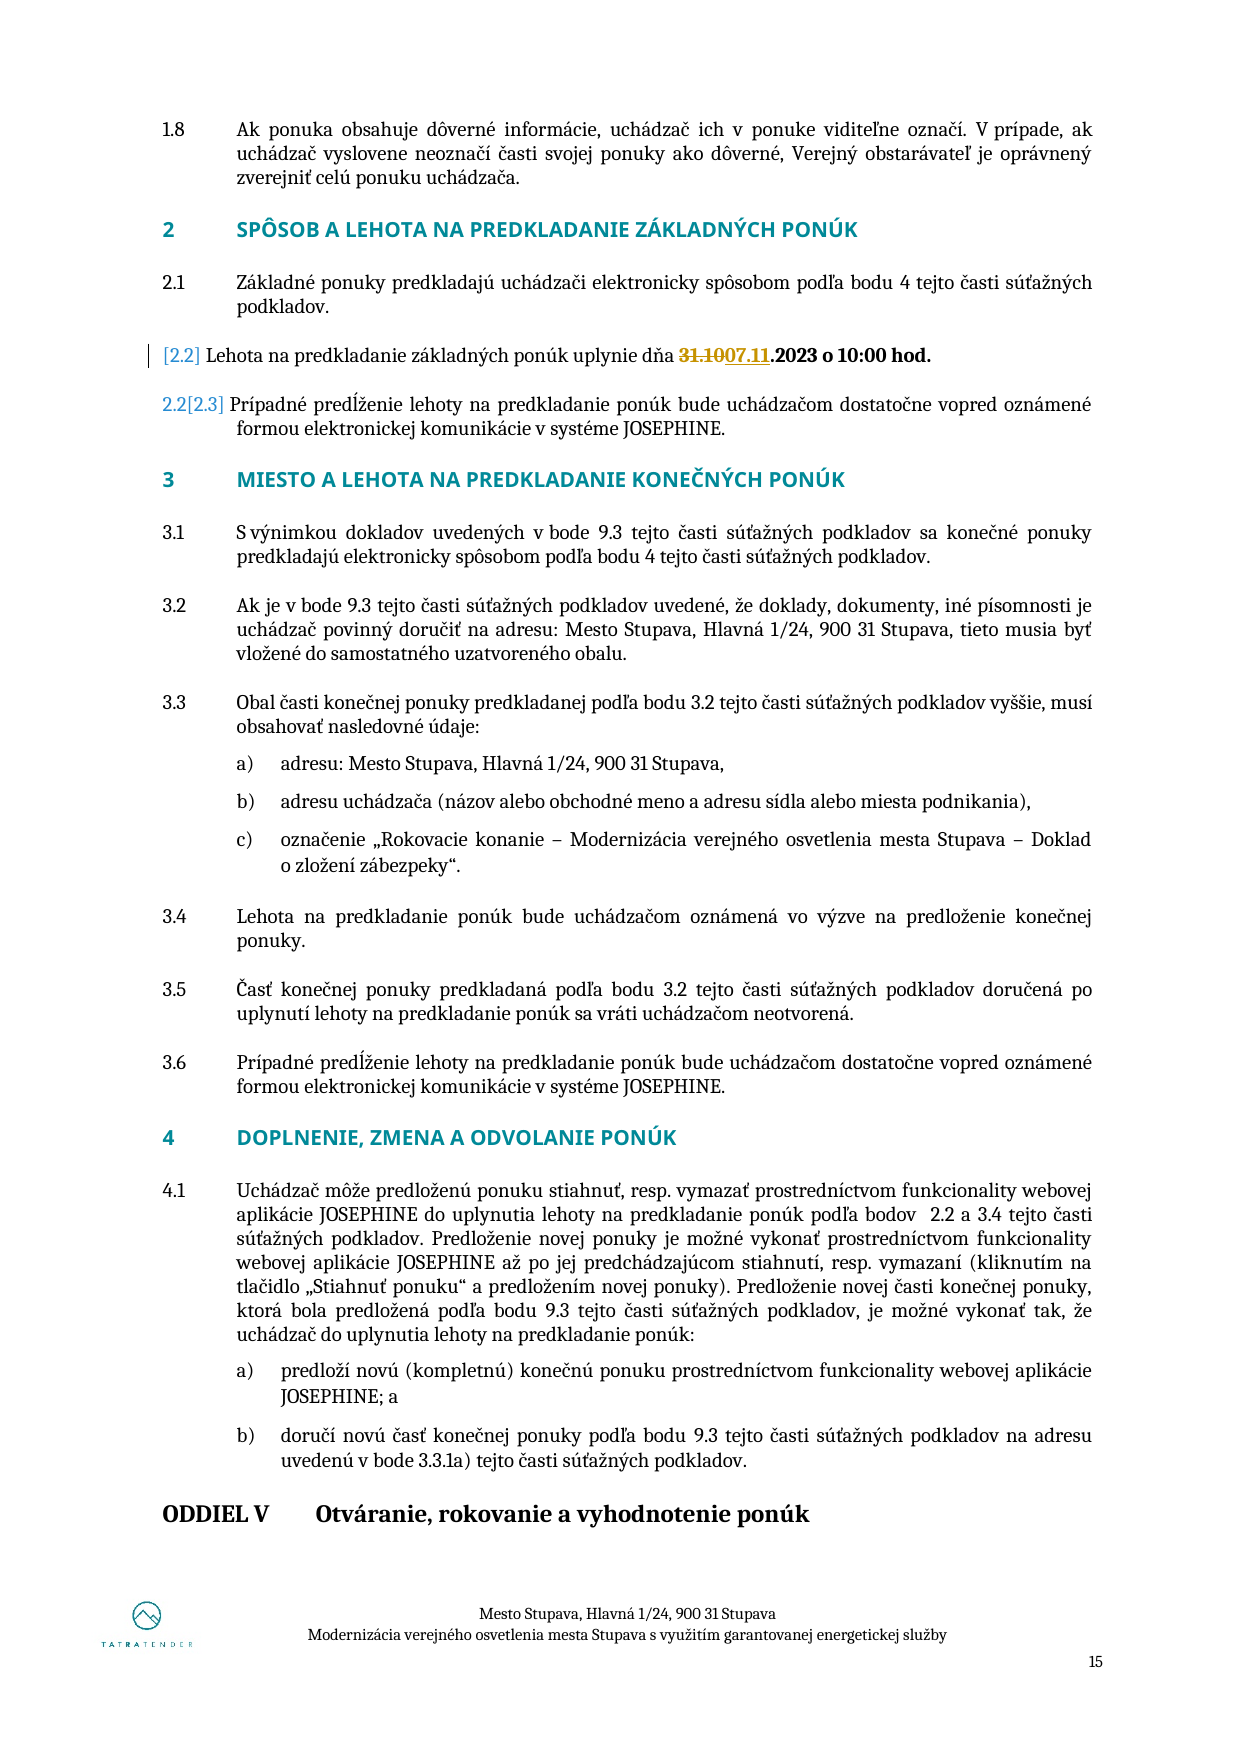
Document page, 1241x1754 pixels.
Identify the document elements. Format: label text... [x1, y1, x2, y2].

subtitle Lehota na predkladanie základných ponúk uplynie dňa .2023 o 10:00 hod. [162, 343, 1093, 367]
subtitle Uchádzač môže predloženú ponuku stiahnuť, resp. vymazať prostredníctvom funkcionality webovej aplikácie JOSEPHINE do uplynutia lehoty na predkladanie ponúk podľa bodov 21.2 a 22.4 tejto časti súťažných podkladov. Predloženie novej ponuky je možné vykonať prostredníctvom funkcionality webovej aplikácie JOSEPHINE až po jej predchádzajúcom stiahnutí, resp. vymazaní (kliknutím na tlačidlo „Stiahnuť ponuku“ a predložením novej ponuky). Predloženie novej časti konečnej ponuky, ktorá bola predložená podľa bodu 9.3 tejto časti súťažných podkladov, je možné vykonať tak, že uchádzač do uplynutia lehoty na predkladanie ponúk: [162, 1179, 1093, 1347]
subtitle označenie „Rokovacie konanie – Modernizácia verejného osvetlenia mesta Stupava – Doklad o zložení zábezpeky“. [236, 828, 1093, 878]
subtitle Lehota na predkladanie ponúk bude uchádzačom oznámená vo výzve na predloženie konečnej ponuky. [162, 904, 1093, 952]
subtitle Otváranie, rokovanie a vyhodnotenie ponúk [162, 1500, 1093, 1529]
subtitle Časť konečnej ponuky predkladaná podľa bodu 22.2 tejto časti súťažných podkladov doručená po uplynutí lehoty na predkladanie ponúk sa vráti uchádzačom neotvorená. [162, 977, 1093, 1025]
picture [80, 1577, 213, 1671]
subtitle Obal časti konečnej ponuky predkladanej podľa bodu 22.2 tejto časti súťažných podkladov vyššie, musí obsahovať nasledovné údaje: [162, 691, 1093, 739]
subtitle Spôsob a lehota na predkladanie základných ponúk [162, 215, 1093, 243]
subtitle doručí novú časť konečnej ponuky podľa bodu 9.3 tejto časti súťažných podkladov na adresu uvedenú v bode 22.3a) tejto časti súťažných podkladov. [236, 1423, 1093, 1473]
subtitle Prípadné predĺženie lehoty na predkladanie ponúk bude uchádzačom dostatočne vopred oznámené formou elektronickej komunikácie v systéme JOSEPHINE. [162, 1050, 1093, 1098]
subtitle Základné ponuky predkladajú uchádzači elektronicky spôsobom podľa bodu 18 tejto časti súťažných podkladov. [162, 271, 1093, 318]
subtitle Miesto a lehota na predkladanie konečných ponúk [162, 465, 1093, 494]
subtitle Doplnenie, zmena a odvolanie ponúk [162, 1123, 1093, 1152]
subtitle predloží novú (kompletnú) konečnú ponuku prostredníctvom funkcionality webovej aplikácie JOSEPHINE; a [236, 1359, 1093, 1409]
subtitle S výnimkou dokladov uvedených v bode 9.3 tejto časti súťažných podkladov sa konečné ponuky predkladajú elektronicky spôsobom podľa bodu 18 tejto časti súťažných podkladov. [162, 521, 1093, 569]
subtitle Ak ponuka obsahuje dôverné informácie, uchádzač ich v ponuke viditeľne označí. V prípade, ak uchádzač vyslovene neoznačí časti svojej ponuky ako dôverné, Verejný obstarávateľ je oprávnený zverejniť celú ponuku uchádzača. [162, 118, 1093, 190]
subtitle adresu uchádzača (názov alebo obchodné meno a adresu sídla alebo miesta podnikania), [236, 789, 1093, 813]
subtitle Ak je v bode 9.3 tejto časti súťažných podkladov uvedené, že doklady, dokumenty, iné písomnosti je uchádzač povinný doručiť na adresu: Mesto Stupava, Hlavná 1/24, 900 31 Stupava, tieto musia byť vložené do samostatného uzatvoreného obalu. [162, 594, 1093, 666]
subtitle adresu: Mesto Stupava, Hlavná 1/24, 900 31 Stupava, [236, 751, 1093, 775]
subtitle Prípadné predĺženie lehoty na predkladanie ponúk bude uchádzačom dostatočne vopred oznámené formou elektronickej komunikácie v systéme JOSEPHINE. [162, 392, 1093, 440]
